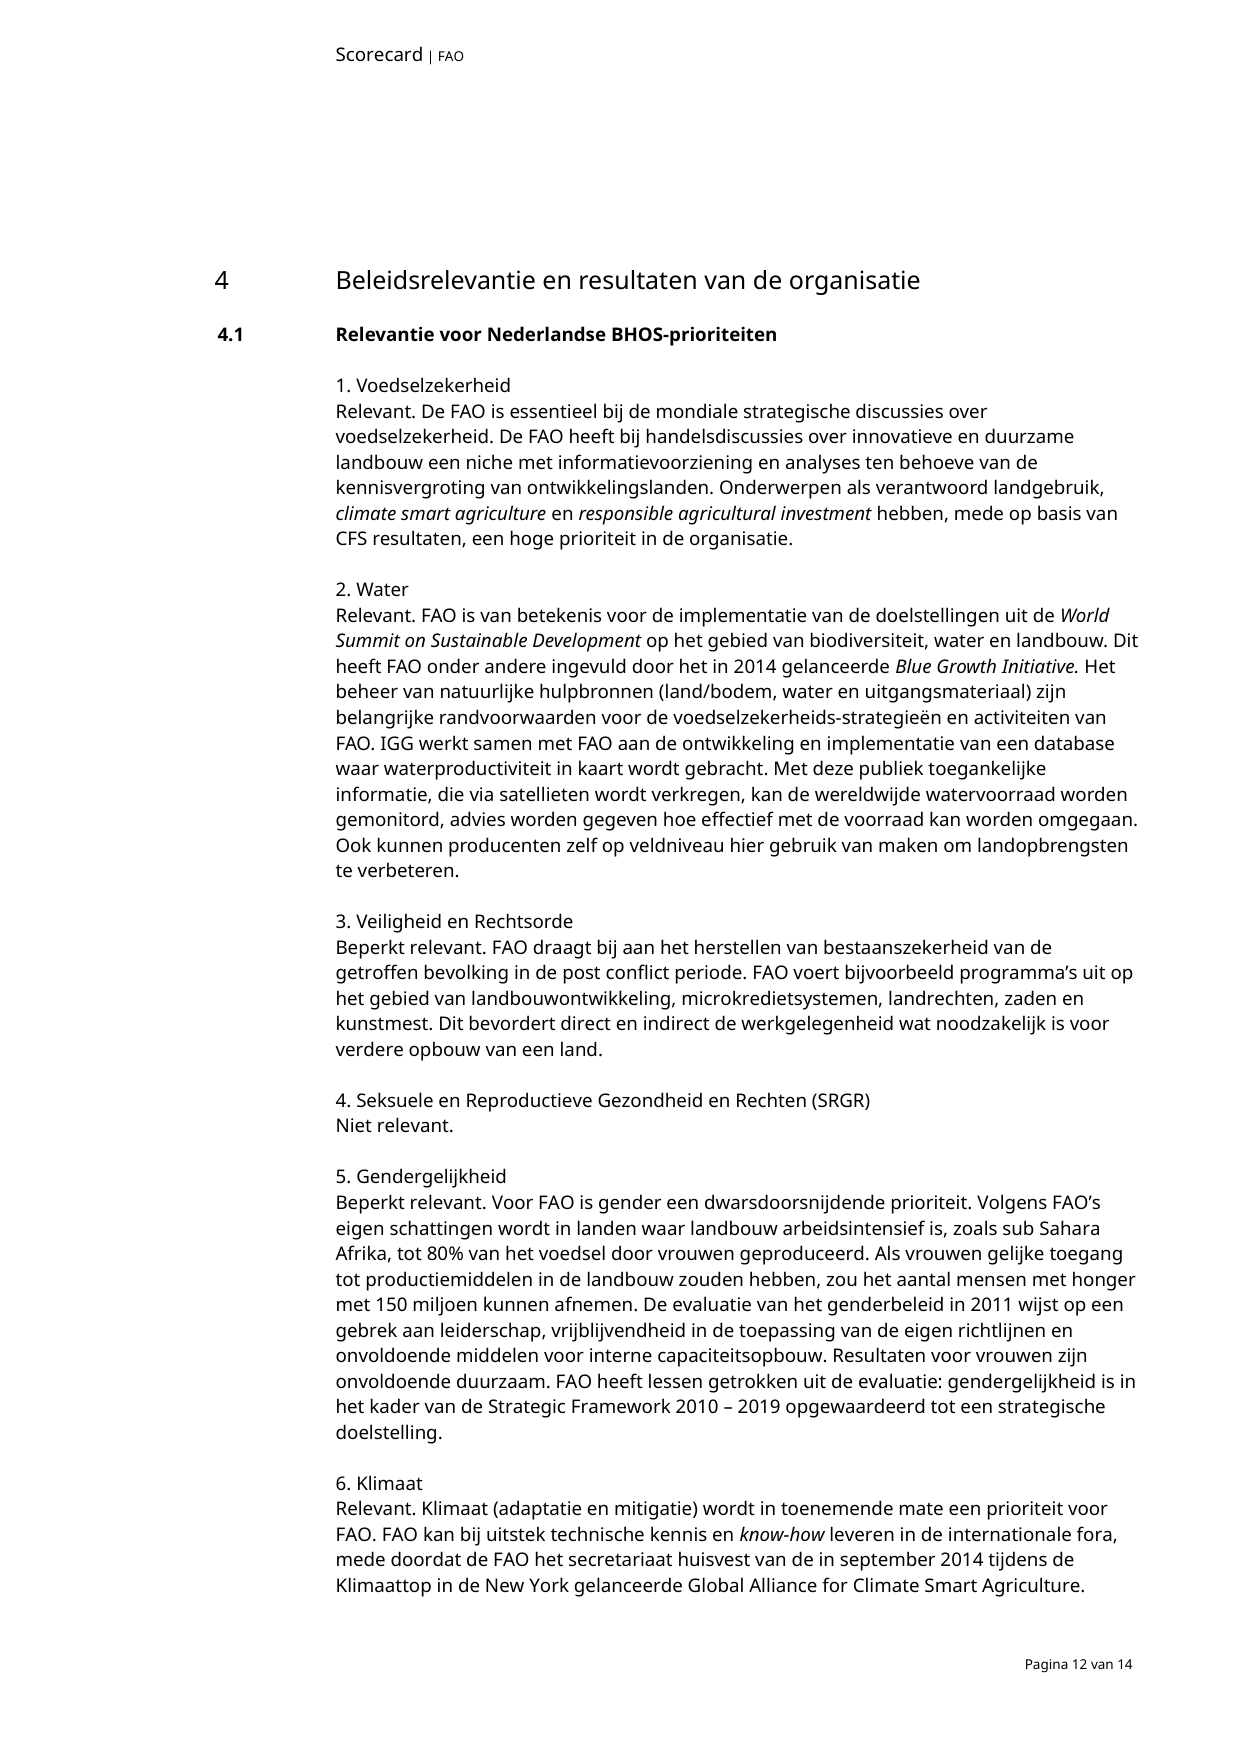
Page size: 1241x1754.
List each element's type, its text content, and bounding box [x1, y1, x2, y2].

text Beperkt relevant. Voor FAO is gender een dwarsdoorsnijdende prioriteit. Volgens FAO’s eigen schattingen wordt in landen waar landbouw arbeidsintensief is, zoals sub Sahara Afrika, tot 80% van het voedsel door vrouwen geproduceerd. Als vrouwen gelijke toegang tot productiemiddelen in de landbouw zouden hebben, zou het aantal mensen met honger met 150 miljoen kunnen afnemen. De evaluatie van het genderbeleid in 2011 wijst op een gebrek aan leiderschap, vrijblijvendheid in de toepassing van de eigen richtlijnen en onvoldoende middelen voor interne capaciteitsopbouw. Resultaten voor vrouwen zijn onvoldoende duurzaam. FAO heeft lessen getrokken uit de evaluatie: gendergelijkheid is in het kader van de Strategic Framework 2010 – 2019 opgewaardeerd tot een strategische doelstelling. 6. Klimaat [335, 1189, 1140, 1496]
text Beperkt relevant. FAO draagt bij aan het herstellen van bestaanszekerheid van de getroffen bevolking in de post conflict periode. FAO voert bijvoorbeeld programma’s uit op het gebied van landbouwontwikkeling, microkredietsystemen, landrechten, zaden en kunstmest. Dit bevordert direct en indirect de werkgelegenheid wat noodzakelijk is voor verdere opbouw van een land. 4. Seksuele en Reproductieve Gezondheid en Rechten (SRGR) [335, 934, 1140, 1113]
text 5. Gendergelijkheid [335, 1164, 1140, 1189]
text Relevant. Klimaat (adaptatie en mitigatie) wordt in toenemende mate een prioriteit voor FAO. FAO kan bij uitstek technische kennis en know-how leveren in de internationale fora, mede doordat de FAO het secretariaat huisvest van de in september 2014 tijdens de Klimaattop in de New York gelanceerde Global Alliance for Climate Smart Agriculture. [335, 1496, 1140, 1598]
text Niet relevant. [335, 1113, 1140, 1138]
subtitle 4.1 Relevantie voor Nederlandse BHOS-prioriteiten 1. Voedselzekerheid Relevant. De FAO is essentieel bij de mondiale strategische discussies over voedselzekerheid. De FAO heeft bij handelsdiscussies over innovatieve en duurzame landbouw een niche met informatievoorziening en analyses ten behoeve van de kennisvergroting van ontwikkelingslanden. Onderwerpen als verantwoord landgebruik, climate smart agriculture en responsible agricultural investment hebben, mede op basis van CFS resultaten, een hoge prioriteit in de organisatie. 2. Water Relevant. FAO is van betekenis voor de implementatie van de doelstellingen uit de World Summit on Sustainable Development op het gebied van biodiversiteit, water en landbouw. Dit heeft FAO onder andere ingevuld door het in 2014 gelanceerde Blue Growth Initiative. Het beheer van natuurlijke hulpbronnen (land/bodem, water en uitgangsmateriaal) zijn belangrijke randvoorwaarden voor de voedselzekerheids-strategieën en activiteiten van FAO. IGG werkt samen met FAO aan de ontwikkeling en implementatie van een database waar waterproductiviteit in kaart wordt gebracht. Met deze publiek toegankelijke informatie, die via satellieten wordt verkregen, kan de wereldwijde watervoorraad worden gemonitord, advies worden gegeven hoe effectief met de voorraad kan worden omgegaan. Ook kunnen producenten zelf op veldniveau hier gebruik van maken om landopbrengsten te verbeteren. 3. Veiligheid en Rechtsorde [217, 322, 1140, 934]
subtitle 4 Beleidsrelevantie en resultaten van de organisatie [214, 262, 1140, 297]
